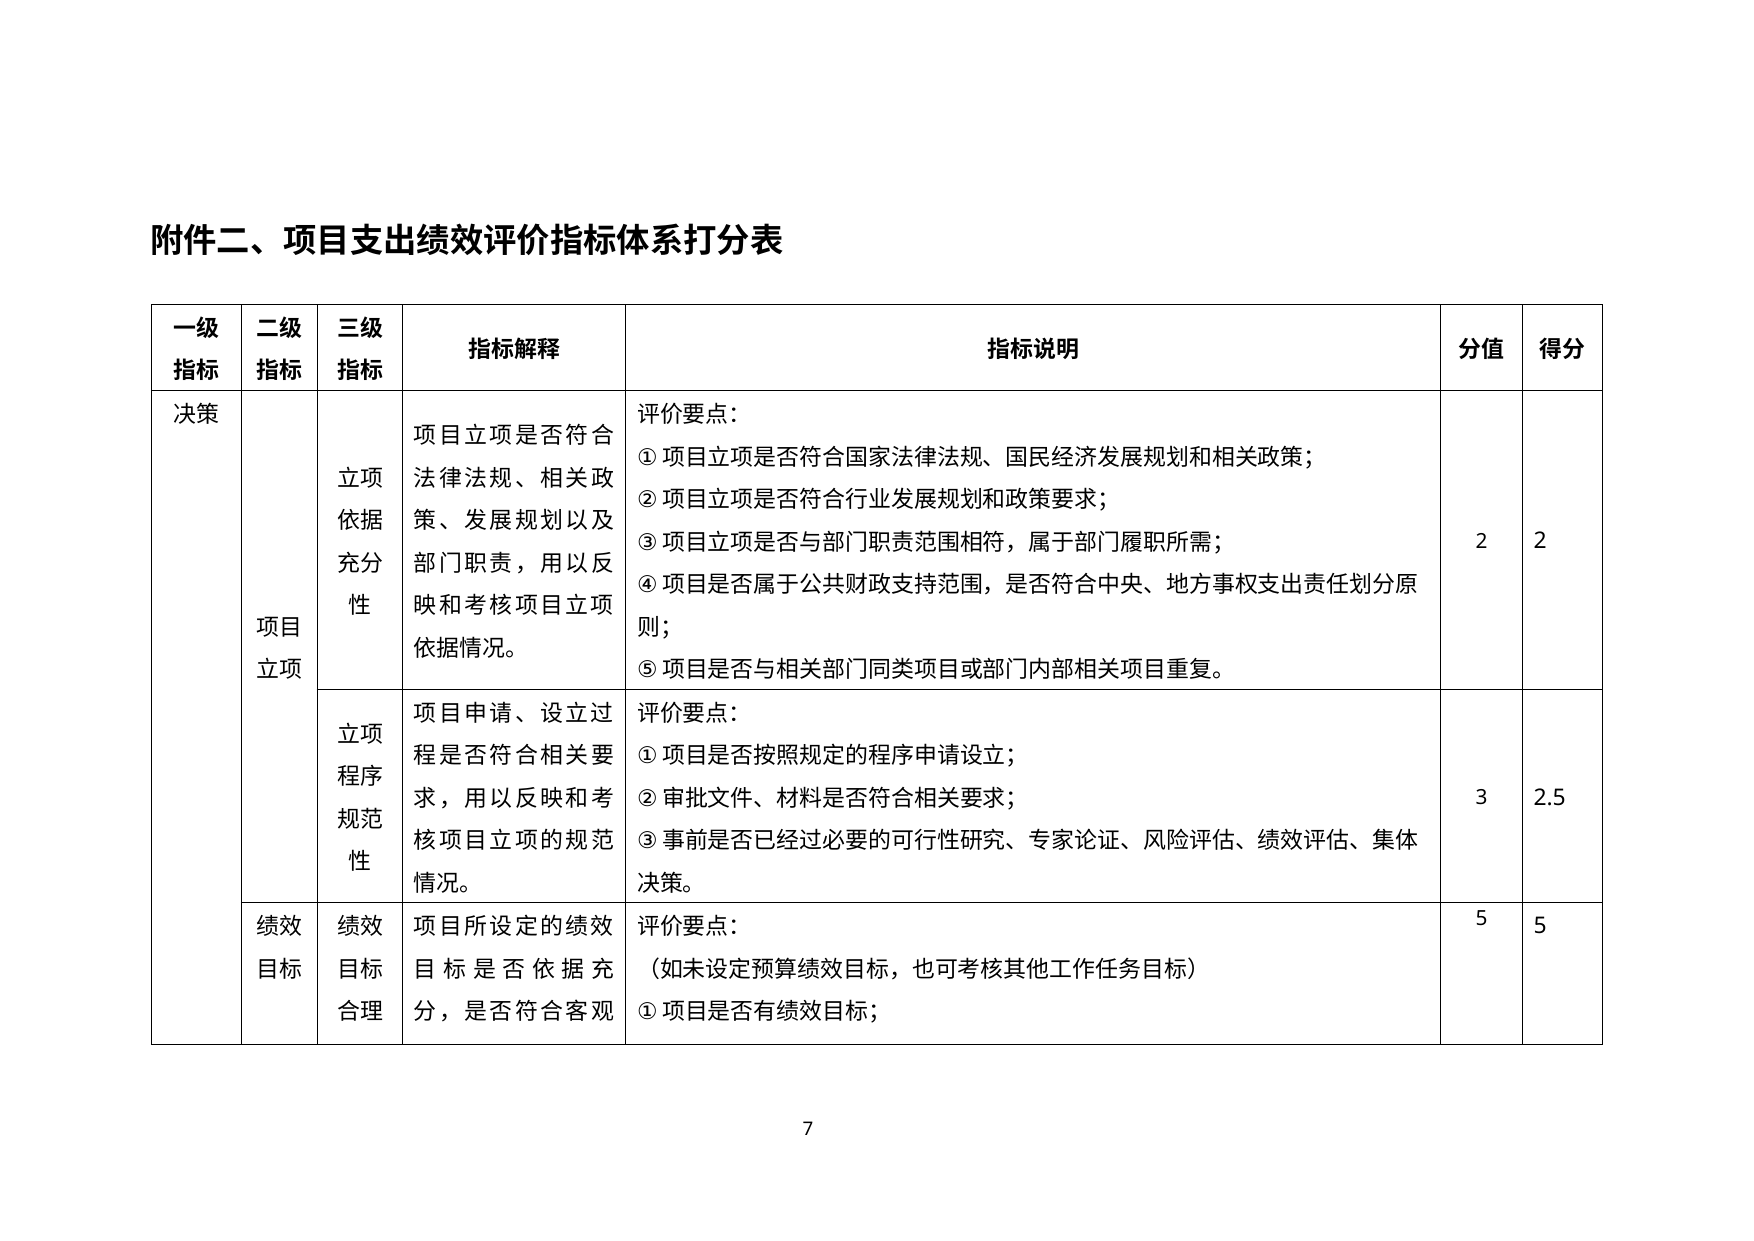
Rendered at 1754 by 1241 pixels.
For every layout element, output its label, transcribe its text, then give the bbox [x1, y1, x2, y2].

subtitle 附件二、项目支出绩效评价指标体系打分表 [150, 195, 1604, 280]
table_cell 项目立项是否符合法律法规、相关政策、发展规划以及部门职责，用以反映和考核项目立项依据情况。 [403, 391, 625, 689]
table_cell 立项程序 规范性 [318, 690, 402, 902]
table_header 指标说明 [626, 305, 1440, 390]
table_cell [626, 903, 1440, 1044]
table_cell 决策 [152, 391, 241, 1044]
table_cell 绩效目标 [242, 903, 317, 1044]
table_cell 绩效目标 合理性 [318, 903, 402, 1044]
table_cell 立项依据 充分性 [318, 391, 402, 689]
table_cell 2 [1523, 391, 1602, 689]
table_cell 2 [1441, 391, 1522, 689]
table_cell 项目申请、设立过程是否符合相关要求，用以反映和考核项目立项的规范情况。 [403, 690, 625, 902]
table_header 二级指标 [242, 305, 317, 390]
table_header 指标解释 [403, 305, 625, 390]
table_header 得分 [1523, 305, 1602, 390]
table_cell 评价要点： ①项目立项是否符合国家法律法规、国民经济发展规划和相关政策； ②项目立项是否符合行业发展规划和政策要求； ③项目立项是否与部门职责范围相符，属于部门履职所需； ④项目是否属于公共财政支持范围，是否符合中央、地方事权支出责任划分原则； ⑤项目是否与相关部门同类项目或部门内部相关项目重复。 [626, 391, 1440, 689]
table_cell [403, 903, 625, 1044]
table_cell 5 [1523, 903, 1602, 1044]
table_cell 项目立项 [242, 391, 317, 902]
table_header 分值 [1441, 305, 1522, 390]
table_header 一级指标 [152, 305, 241, 390]
table_cell 评价要点： ①项目是否按照规定的程序申请设立； ②审批文件、材料是否符合相关要求； ③事前是否已经过必要的可行性研究、专家论证、风险评估、绩效评估、集体决策。 [626, 690, 1440, 902]
table_cell 3 [1441, 690, 1522, 902]
table_cell 2.5 [1523, 690, 1602, 902]
table_cell 5 [1441, 903, 1522, 1044]
table_header 三级指标 [318, 305, 402, 390]
